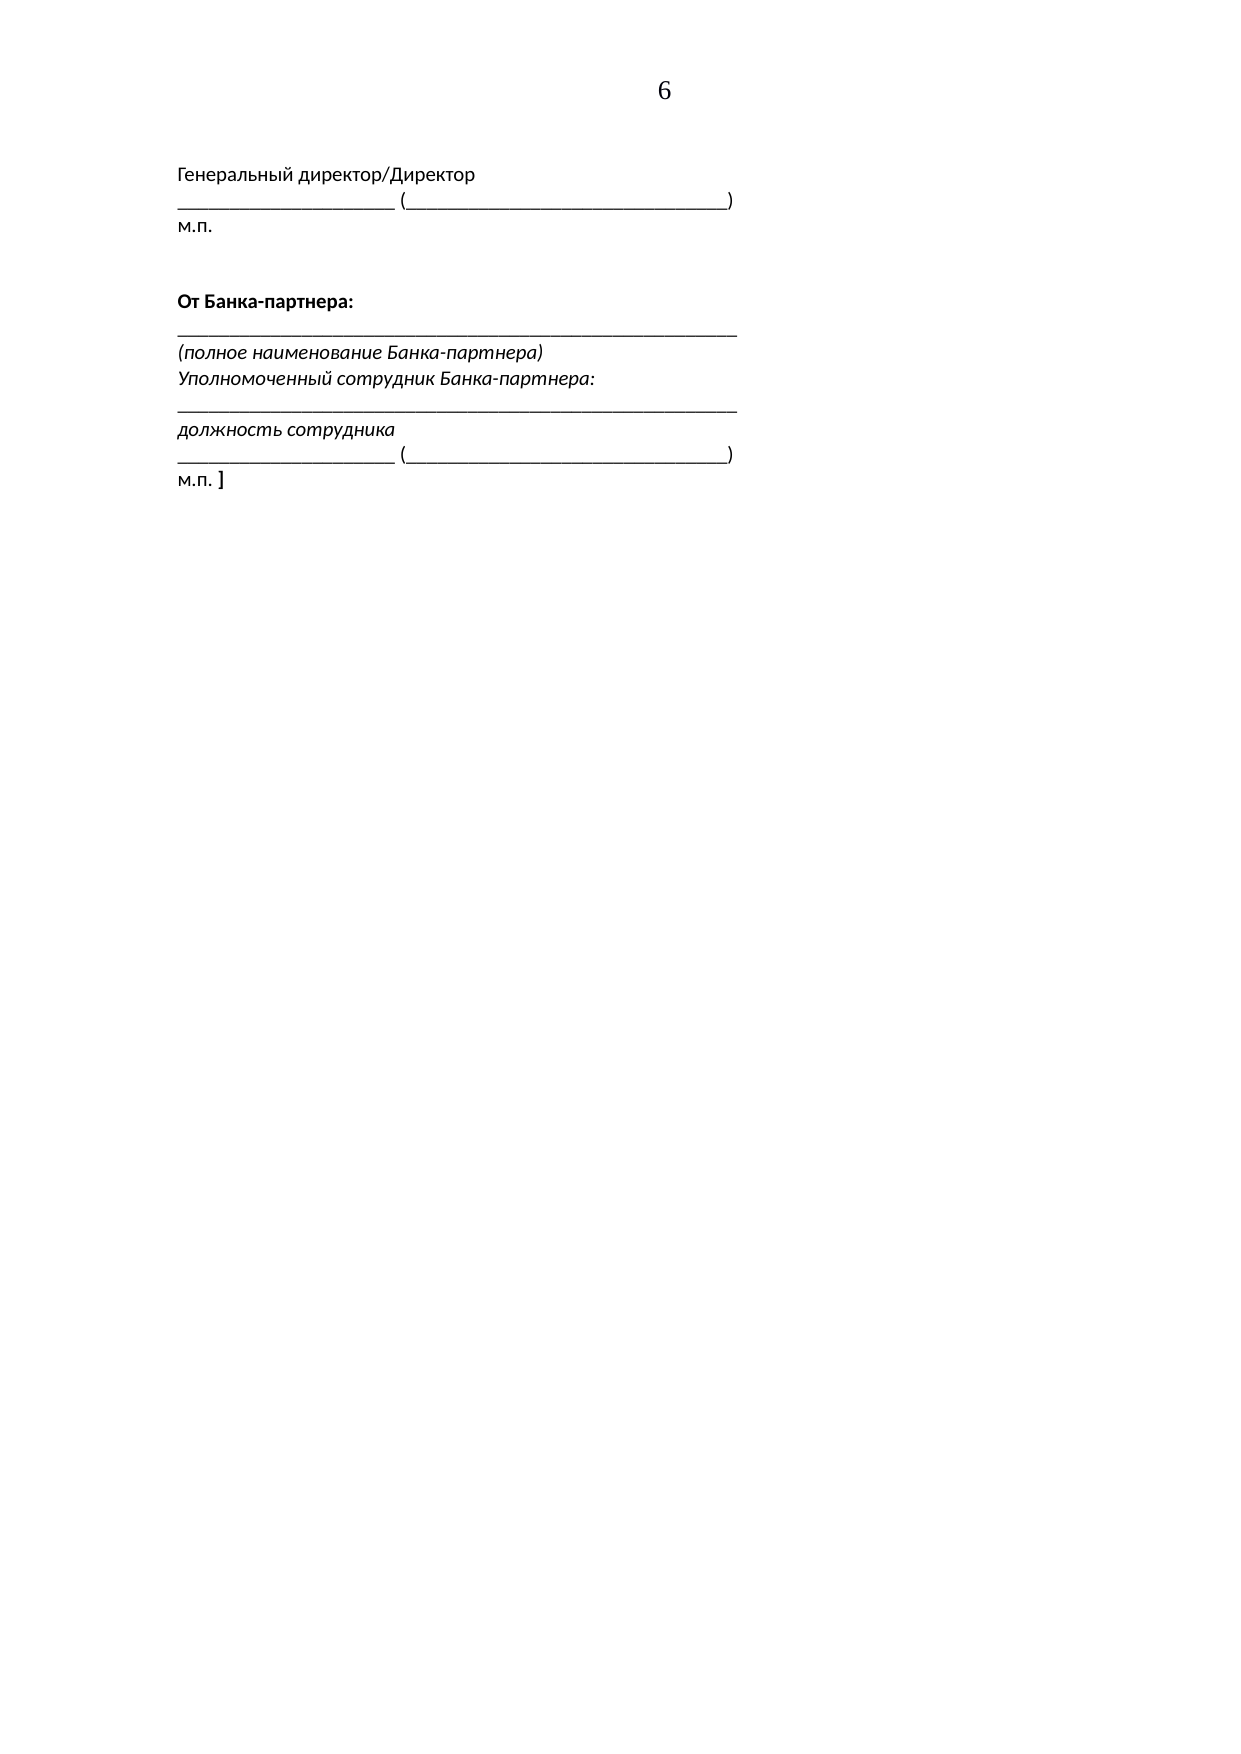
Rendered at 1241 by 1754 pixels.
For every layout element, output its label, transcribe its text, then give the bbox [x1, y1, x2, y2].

text (полное наименование Банка-партнера) [177, 339, 1152, 365]
text Генеральный директор/Директор [177, 162, 1152, 187]
text м.п. [177, 212, 1152, 238]
text ______________________________________________________ [177, 390, 1152, 416]
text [177, 314, 1152, 339]
text Уполномоченный сотрудник Банка-партнера: [177, 365, 1152, 390]
text м.п. ] [177, 467, 1152, 492]
text _____________________ (_______________________________) [177, 187, 1152, 212]
text От Банка-партнера: [177, 289, 1152, 314]
text должность сотрудника [177, 416, 1152, 441]
text _____________________ (_______________________________) [177, 441, 1152, 467]
